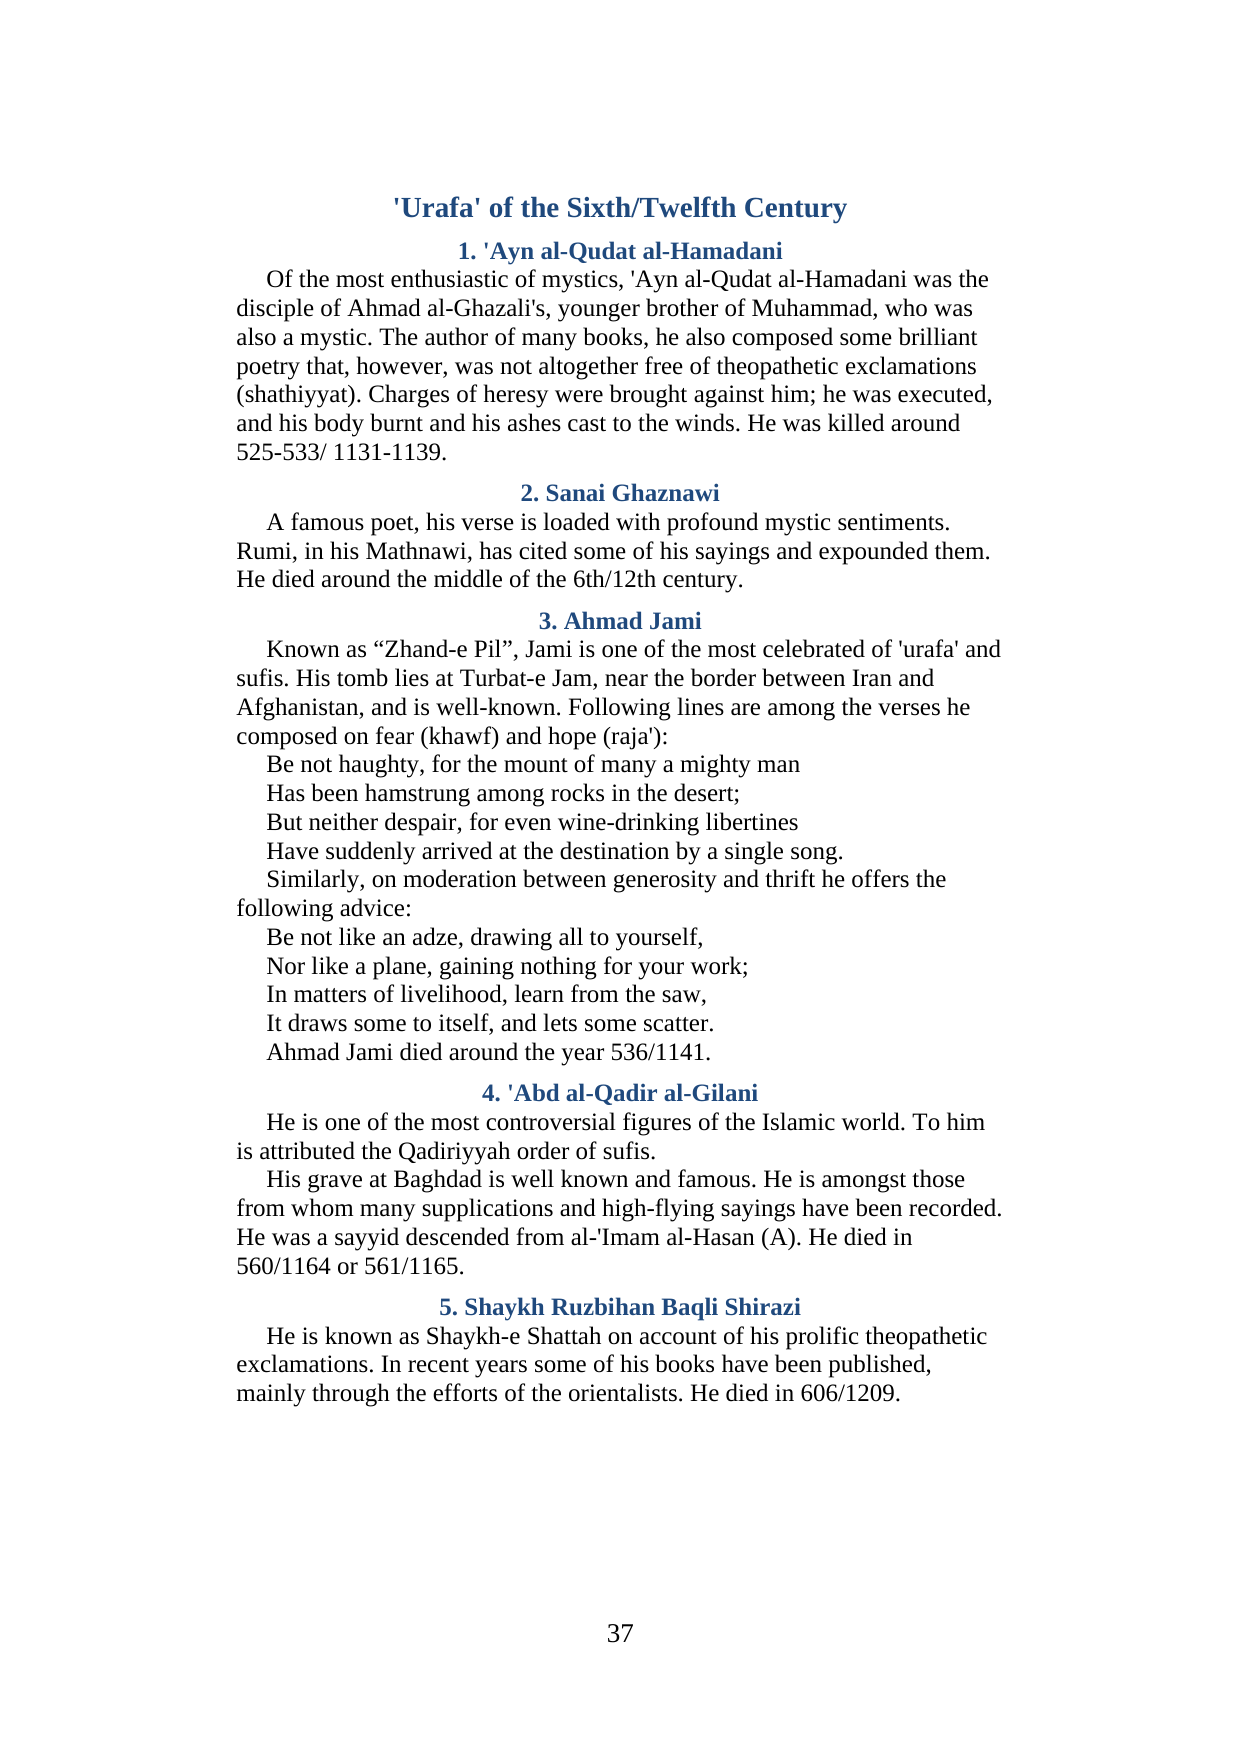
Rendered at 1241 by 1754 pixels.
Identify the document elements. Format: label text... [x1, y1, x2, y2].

subtitle 3. Ahmad Jami [236, 606, 1004, 634]
text Has been hamstrung among rocks in the desert; [236, 778, 1004, 807]
subtitle 'Urafa' of the Sixth/Twelfth Century [236, 190, 1004, 223]
text A famous poet, his verse is loaded with profound mystic sentiments. Rumi, in his Mathnawi, has cited some of his sayings and expounded them. He died around the middle of the 6th/12th century. [236, 507, 1004, 593]
subtitle 5. Shaykh Ruzbihan Baqli Shirazi [236, 1292, 1004, 1321]
subtitle 2. Sanai Ghaznawi [236, 478, 1004, 507]
text He is known as Shaykh-e Shattah on account of his prolific theopathetic exclamations. In recent years some of his books have been published, mainly through the efforts of the orientalists. He died in 606/1209. [236, 1321, 1004, 1407]
text Have suddenly arrived at the destination by a single song. [236, 836, 1004, 864]
text Similarly, on moderation between generosity and thrift he offers the following advice: [236, 864, 1004, 922]
subtitle 4. 'Abd al-Qadir al-Gilani [236, 1078, 1004, 1107]
text Known as “Zhand-e Pil”, Jami is one of the most celebrated of 'urafa' and sufis. His tomb lies at Turbat-e Jam, near the border between Iran and Afghanistan, and is well-known. Following lines are among the verses he composed on fear (khawf) and hope (raja'): [236, 634, 1004, 749]
text His grave at Baghdad is well known and famous. He is amongst those from whom many supplications and high-flying sayings have been recorded. He was a sayyid descended from al-'Imam al-Hasan (A). He died in 560/1164 or 561/1165. [236, 1164, 1004, 1279]
text In matters of livelihood, learn from the saw, [236, 979, 1004, 1008]
text Nor like a plane, gaining nothing for your work; [236, 951, 1004, 979]
text It draws some to itself, and lets some scatter. [236, 1008, 1004, 1037]
text But neither despair, for even wine-drinking libertines [236, 807, 1004, 836]
subtitle 1. 'Ayn al-Qudat al-Hamadani [236, 236, 1004, 264]
text Of the most enthusiastic of mystics, 'Ayn al-Qudat al-Hamadani was the disciple of Ahmad al-Ghazali's, younger brother of Muhammad, who was also a mystic. The author of many books, he also composed some brilliant poetry that, however, was not altogether free of theopathetic exclamations (shathiyyat). Charges of heresy were brought against him; he was executed, and his body burnt and his ashes cast to the winds. He was killed around 525-533/ 1131-1139. [236, 264, 1004, 466]
text Be not haughty, for the mount of many a mighty man [236, 749, 1004, 778]
text He is one of the most controversial figures of the Islamic world. To him is attributed the Qadiriyyah order of sufis. [236, 1107, 1004, 1164]
text Ahmad Jami died around the year 536/1141. [236, 1037, 1004, 1066]
text Be not like an adze, drawing all to yourself, [236, 922, 1004, 951]
